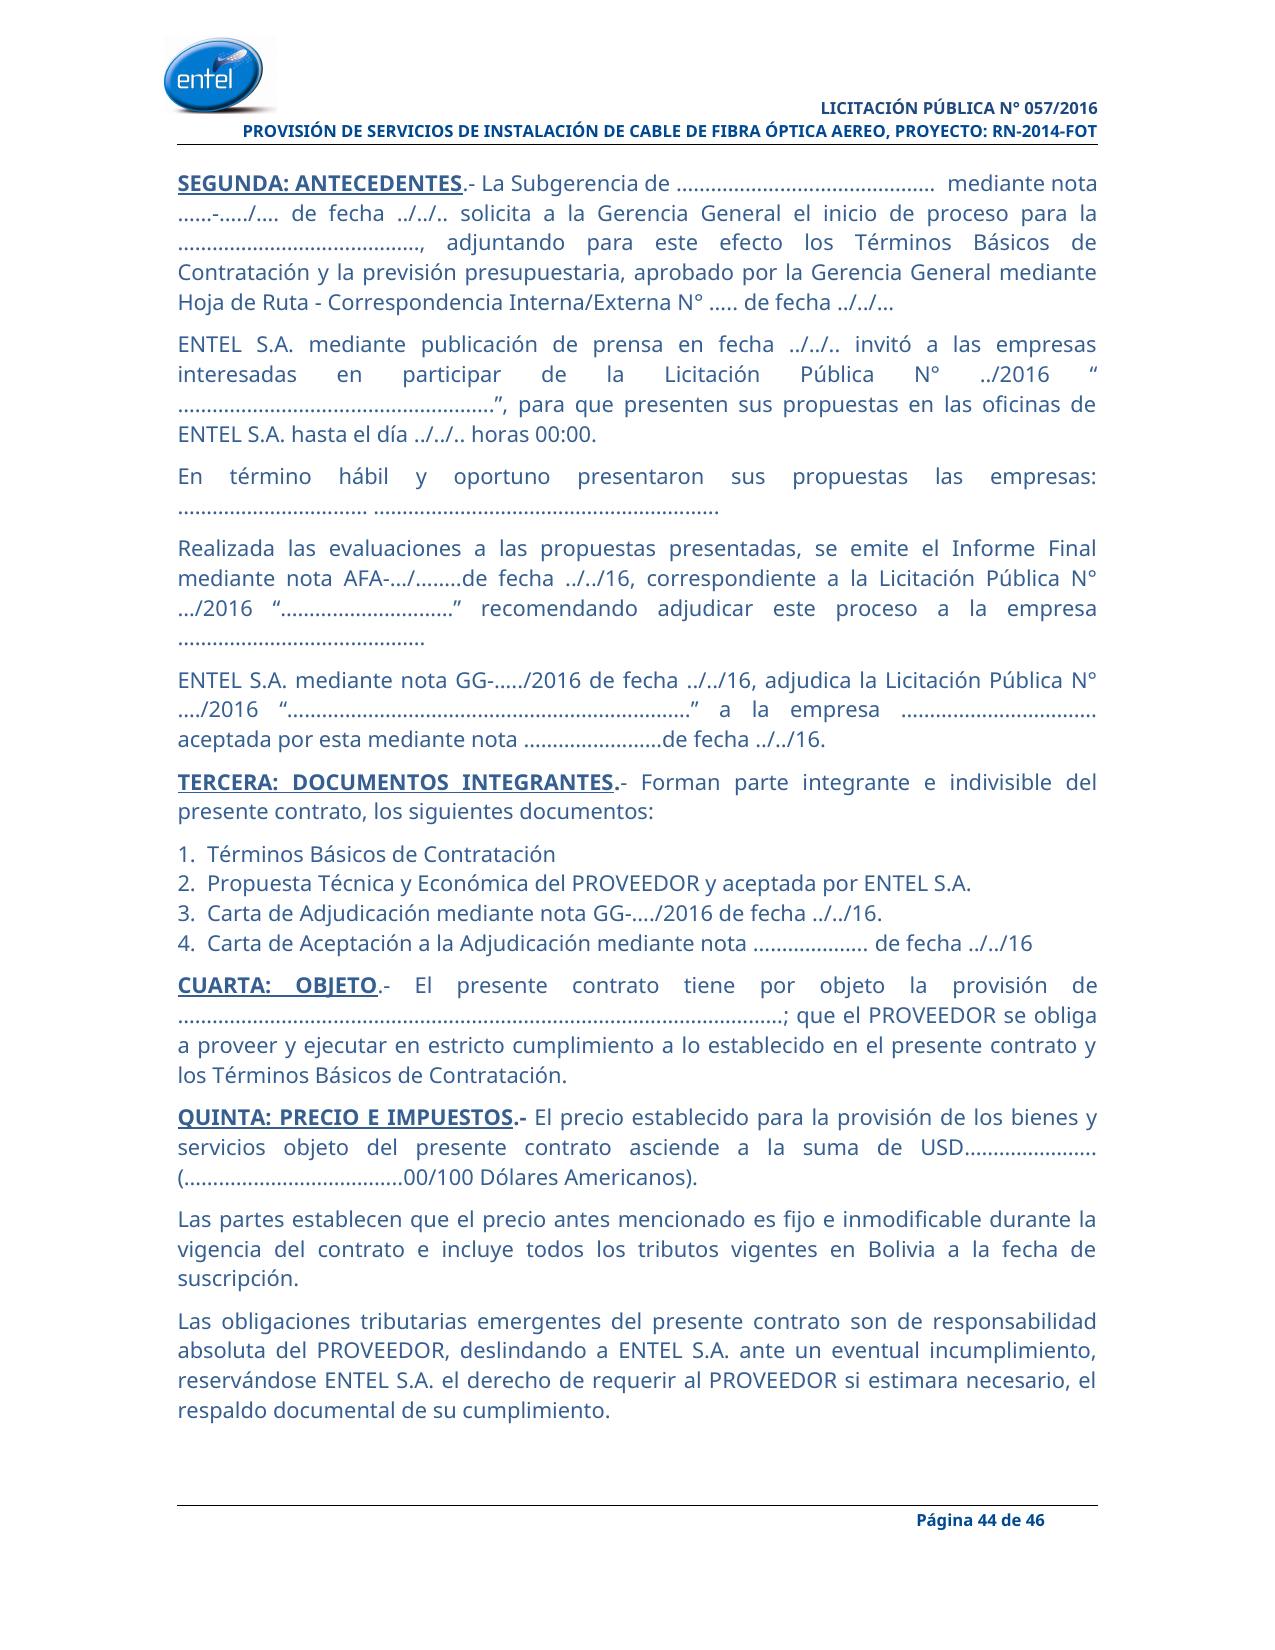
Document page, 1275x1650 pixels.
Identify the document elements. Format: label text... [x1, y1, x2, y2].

text ENTEL S.A. mediante publicación de prensa en fecha ../../.. invitó a las empresas interesadas en participar de la Licitación Pública N° ../2016 “ ……………………………………………….”, para que presenten sus propuestas en las oficinas de ENTEL S.A. hasta el día ../../.. horas 00:00. [177, 329, 1098, 448]
text CUARTA: OBJETO.- El presente contrato tiene por objeto la provisión de ……………………………………………………………………………………………; que el PROVEEDOR se obliga a proveer y ejecutar en estricto cumplimiento a lo establecido en el presente contrato y los Términos Básicos de Contratación. [177, 970, 1098, 1089]
text Las partes establecen que el precio antes mencionado es fijo e inmodificable durante la vigencia del contrato e incluye todos los tributos vigentes en Bolivia a la fecha de suscripción. [177, 1204, 1098, 1293]
text 4. Carta de Aceptación a la Adjudicación mediante nota ……………….. de fecha ../../16 [177, 928, 1098, 958]
text QUINTA: PRECIO E IMPUESTOS.- El precio establecido para la provisión de los bienes y servicios objeto del presente contrato asciende a la suma de USD………………….. (………………………………..00/100 Dólares Americanos). [177, 1102, 1098, 1191]
text Las obligaciones tributarias emergentes del presente contrato son de responsabilidad absoluta del PROVEEDOR, deslindando a ENTEL S.A. ante un eventual incumplimiento, reservándose ENTEL S.A. el derecho de requerir al PROVEEDOR si estimara necesario, el respaldo documental de su cumplimiento. [177, 1306, 1098, 1425]
picture [163, 36, 278, 114]
text 1. Términos Básicos de Contratación [177, 838, 1098, 868]
text TERCERA: DOCUMENTOS INTEGRANTES.- Forman parte integrante e indivisible del presente contrato, los siguientes documentos: [177, 766, 1098, 826]
text En término hábil y oportuno presentaron sus propuestas las empresas: …………………………… …………………………………………………... [177, 461, 1098, 520]
text 3. Carta de Adjudicación mediante nota GG-…./2016 de fecha ../../16. [177, 898, 1098, 928]
list SEGUNDA: ANTECEDENTES.- La Subgerencia de ……………………………………… mediante nota ……-…../…. de fecha ../../.. solicita a la Gerencia General el inicio de proceso para la ……………………………………, adjuntando para este efecto los Términos Básicos de Contratación y la previsión presupuestaria, aprobado por la Gerencia General mediante Hoja de Ruta - Correspondencia Interna/Externa N° ….. de fecha ../../... [177, 168, 1098, 317]
text ENTEL S.A. mediante nota GG-…../2016 de fecha ../../16, adjudica la Licitación Pública N° …./2016 “…………………………………………………………….” a la empresa ……………………………. aceptada por esta mediante nota ……………………de fecha ../../16. [177, 664, 1098, 754]
text Realizada las evaluaciones a las propuestas presentadas, se emite el Informe Final mediante nota AFA-…/……..de fecha ../../16, correspondiente a la Licitación Pública N° …/2016 “…………………………” recomendando adjudicar este proceso a la empresa ……………………………………. [177, 533, 1098, 652]
text 2. Propuesta Técnica y Económica del PROVEEDOR y aceptada por ENTEL S.A. [177, 868, 1098, 898]
